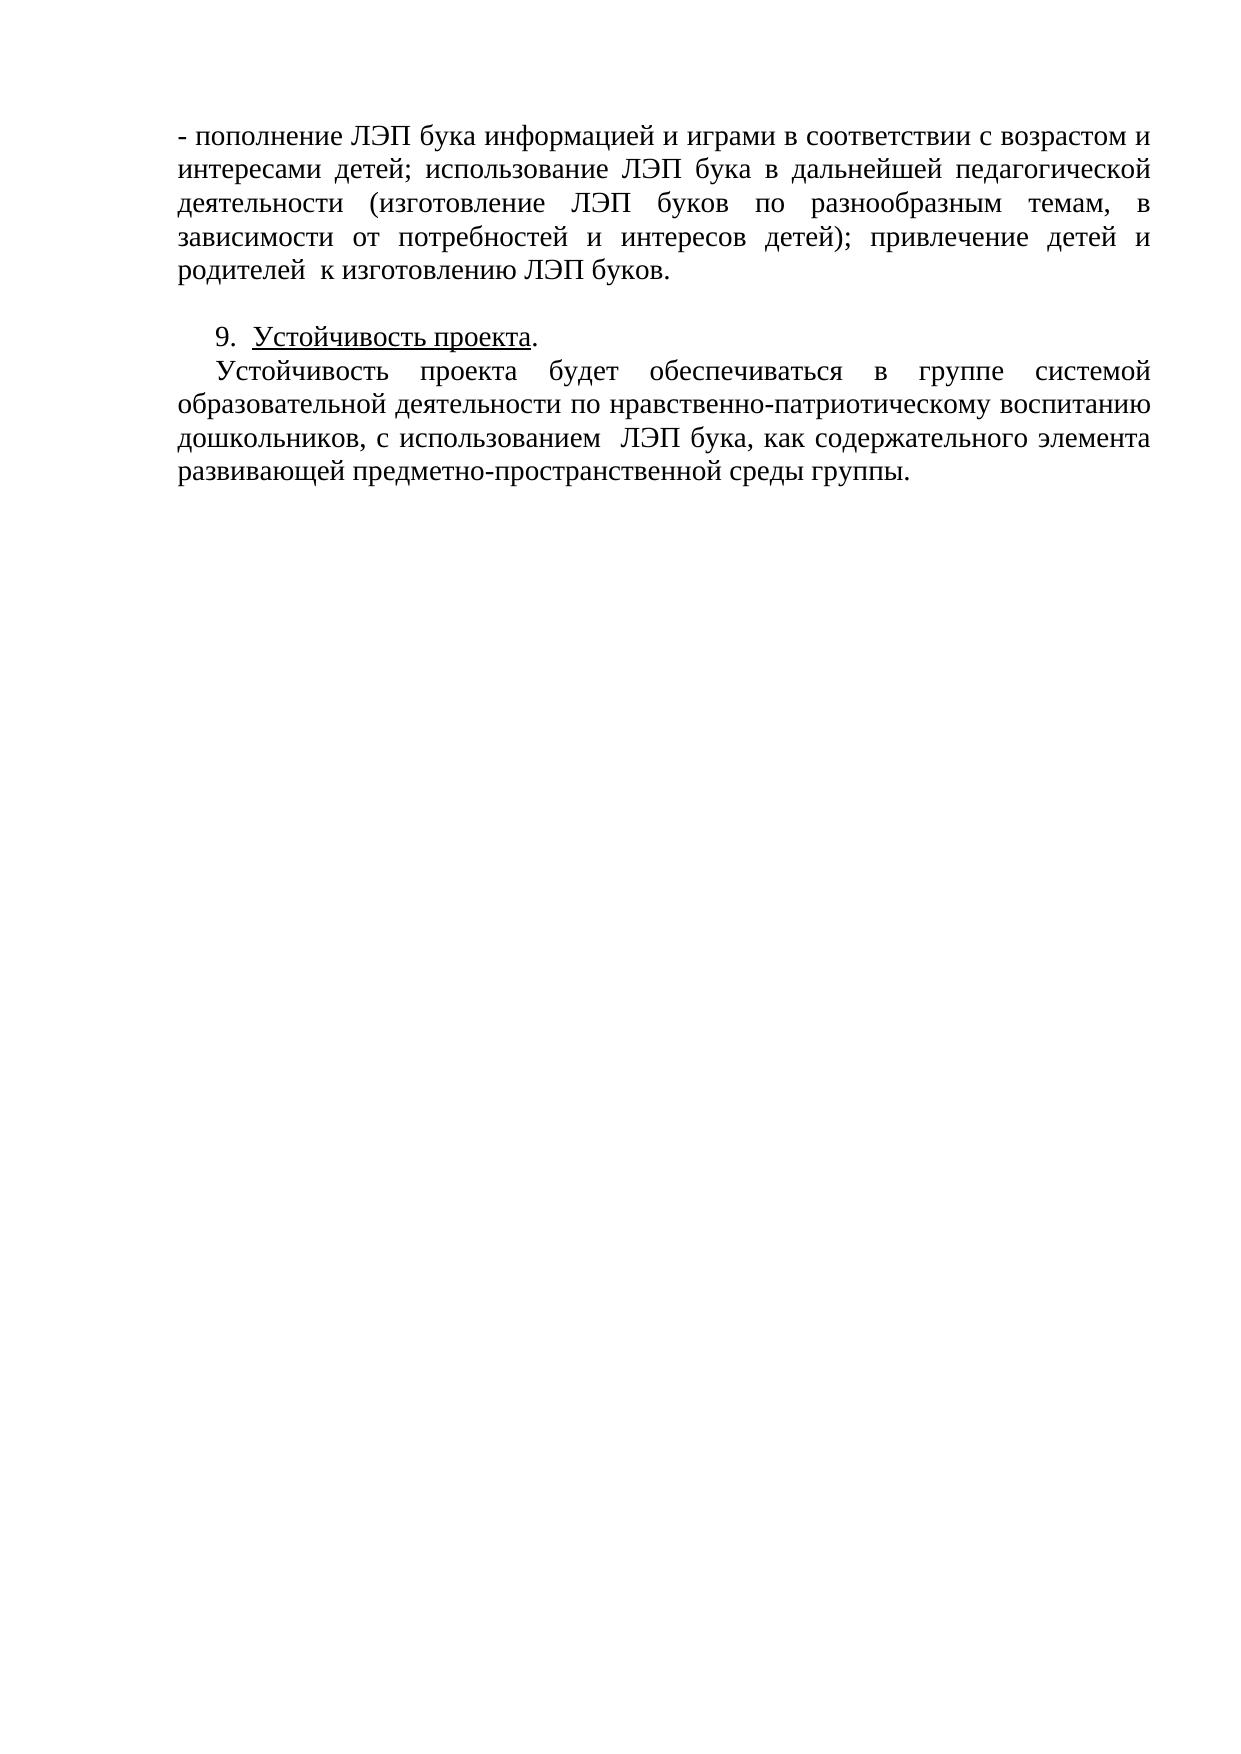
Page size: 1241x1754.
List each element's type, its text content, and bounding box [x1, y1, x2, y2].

text Устойчивость проекта будет обеспечиваться в группе системой образовательной деятельности по нравственно-патриотическому воспитанию дошкольников, с использованием ЛЭП бука, как содержательного элемента развивающей предметно-пространственной среды группы. [177, 353, 1152, 487]
text - пополнение ЛЭП бука информацией и играми в соответствии с возрастом и интересами детей; использование ЛЭП бука в дальнейшей педагогической деятельности (изготовление ЛЭП буков по разнообразным темам, в зависимости от потребностей и интересов детей); привлечение детей и родителей к изготовлению ЛЭП буков. [177, 118, 1152, 286]
list Устойчивость проекта. [215, 319, 1152, 353]
